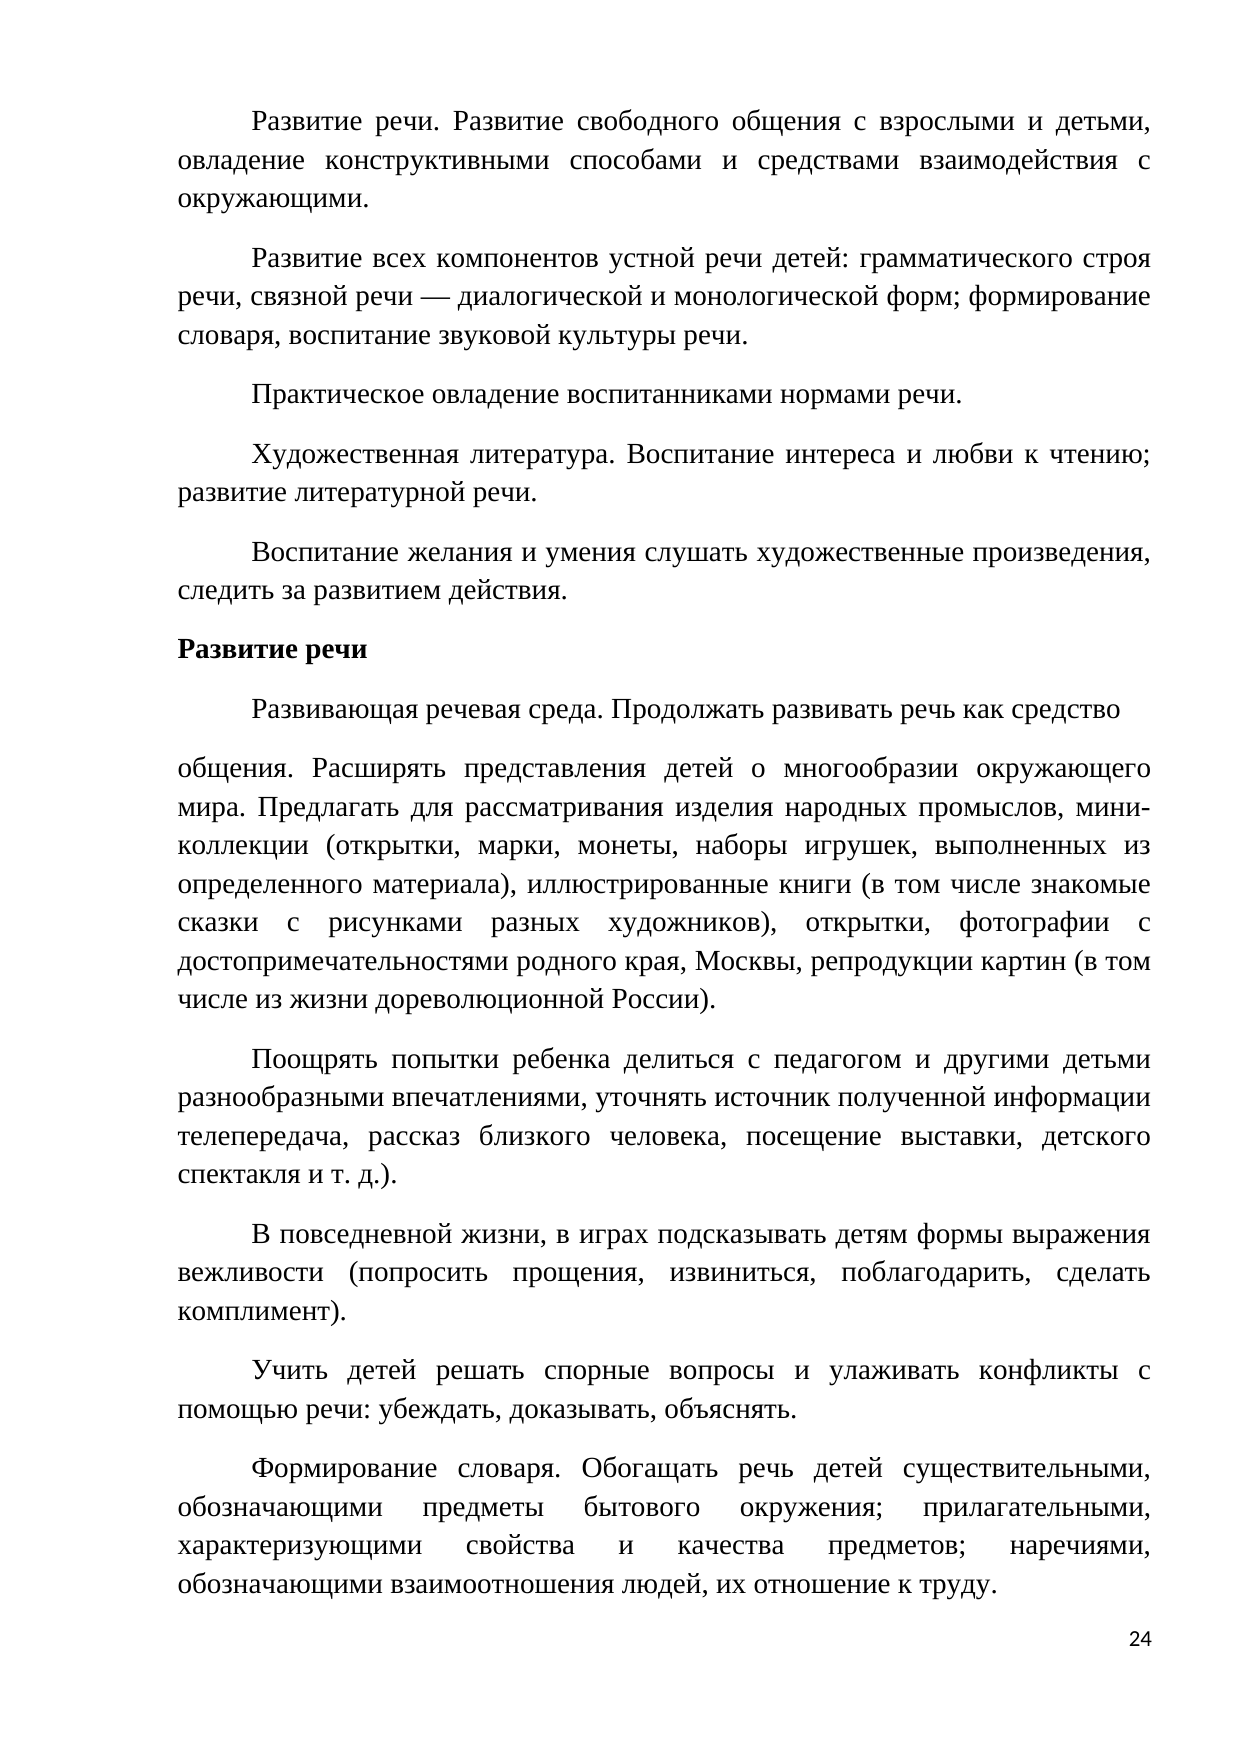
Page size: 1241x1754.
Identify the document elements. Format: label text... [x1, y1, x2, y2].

text общения. Расширять представления детей о многообразии окружающего мира. Предлагать для рассматривания изделия народных промыслов, мини-коллекции (открытки, марки, монеты, наборы игрушек, выполненных из определенного материала), иллюстрированные книги (в том числе знакомые сказки с рисунками разных художников), открытки, фотографии с достопримечательностями родного края, Москвы, репродукции картин (в том числе из жизни дореволюционной России). [177, 750, 1152, 1015]
text Развивающая речевая среда. Продолжать развивать речь как средство [177, 691, 1152, 724]
text В повседневной жизни, в играх подсказывать детям формы выражения вежливости (попросить прощения, извиниться, поблагодарить, сделать комплимент). [177, 1216, 1152, 1327]
text Формирование словаря. Обогащать речь детей существительными, обозначающими предметы бытового окружения; прилагательными, характеризующими свойства и качества предметов; наречиями, обозначающими взаимоотношения людей, их отношение к труду. [177, 1450, 1152, 1599]
text Поощрять попытки ребенка делиться с педагогом и другими детьми разнообразными впечатлениями, уточнять источник полученной информации телепередача, рассказ близкого человека, посещение выставки, детского спектакля и т. д.). [177, 1041, 1152, 1190]
text Развитие речи. Развитие свободного общения с взрослыми и детьми, овладение конструктивными способами и средствами взаимодействия с окружающими. [177, 103, 1152, 214]
text Воспитание желания и умения слушать художественные произведения, следить за развитием действия. [177, 534, 1152, 606]
text Развитие всех компонентов устной речи детей: грамматического строя речи, связной речи — диалогической и монологической форм; формирование словаря, воспитание звуковой культуры речи. [177, 240, 1152, 351]
text Учить детей решать спорные вопросы и улаживать конфликты с помощью речи: убеждать, доказывать, объяснять. [177, 1352, 1152, 1424]
text Практическое овладение воспитанниками нормами речи. [177, 376, 1152, 410]
text Развитие речи [177, 632, 1152, 665]
text Художественная литература. Воспитание интереса и любви к чтению; развитие литературной речи. [177, 436, 1152, 508]
